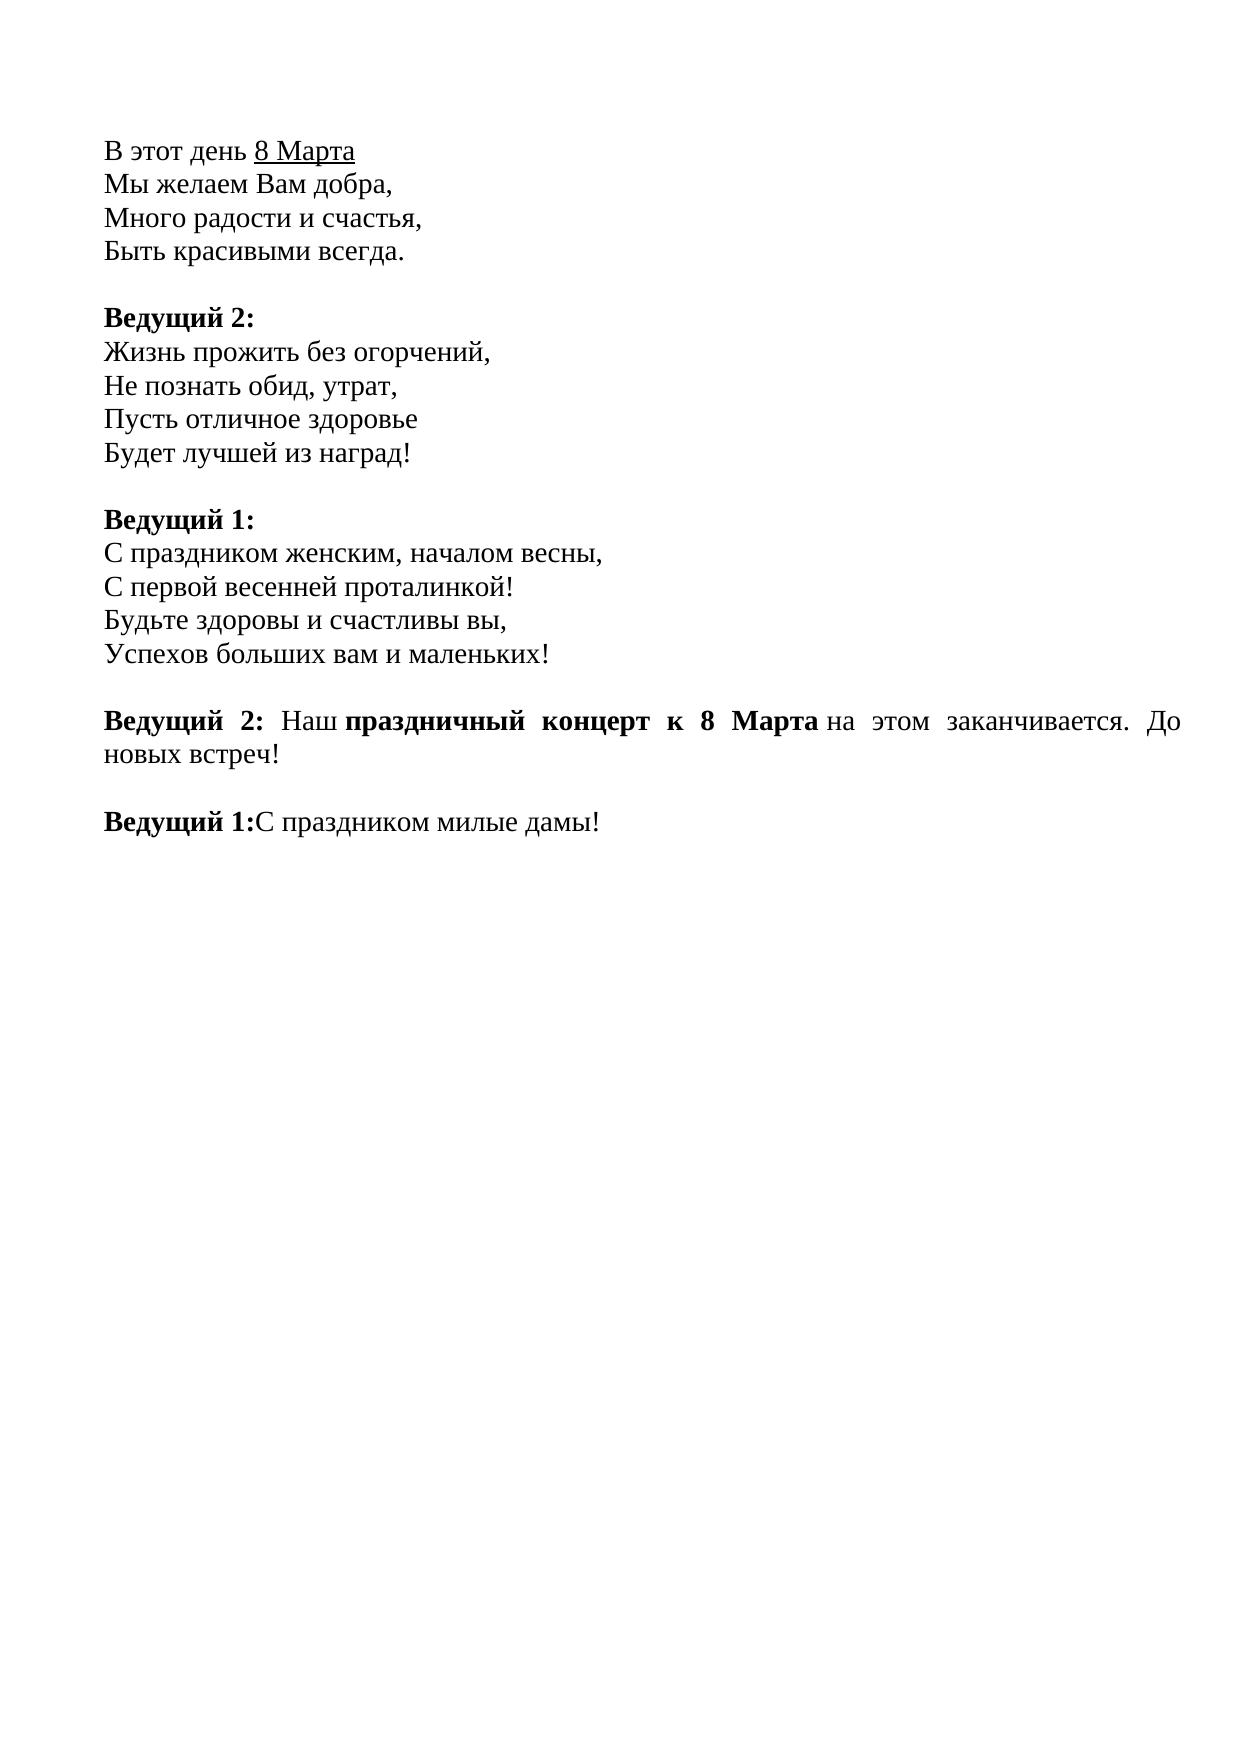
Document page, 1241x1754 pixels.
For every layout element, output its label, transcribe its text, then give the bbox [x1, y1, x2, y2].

text Ведущий 1:С праздником милые дамы! [103, 804, 1181, 837]
text В этот день 8 Марта [103, 133, 1181, 166]
text Мы желаем Вам добра, [103, 166, 1181, 200]
text Пусть отличное здоровье [103, 401, 1181, 435]
text С первой весенней проталинкой! [103, 569, 1181, 602]
text Много радости и счастья, [103, 200, 1181, 233]
text Ведущий 2: [103, 301, 1181, 334]
text Не познать обид, утрат, [103, 368, 1181, 401]
text Будьте здоровы и счастливы вы, [103, 602, 1181, 636]
text Будет лучшей из наград! [103, 435, 1181, 468]
text Быть красивыми всегда. [103, 233, 1181, 267]
text С праздником женским, началом весны, [103, 535, 1181, 569]
text Ведущий 1: [103, 502, 1181, 535]
text Ведущий 2: Наш праздничный концерт к 8 Марта на этом заканчивается. До новых встреч! [103, 703, 1181, 770]
text Успехов больших вам и маленьких! [103, 636, 1181, 669]
text Жизнь прожить без огорчений, [103, 334, 1181, 368]
